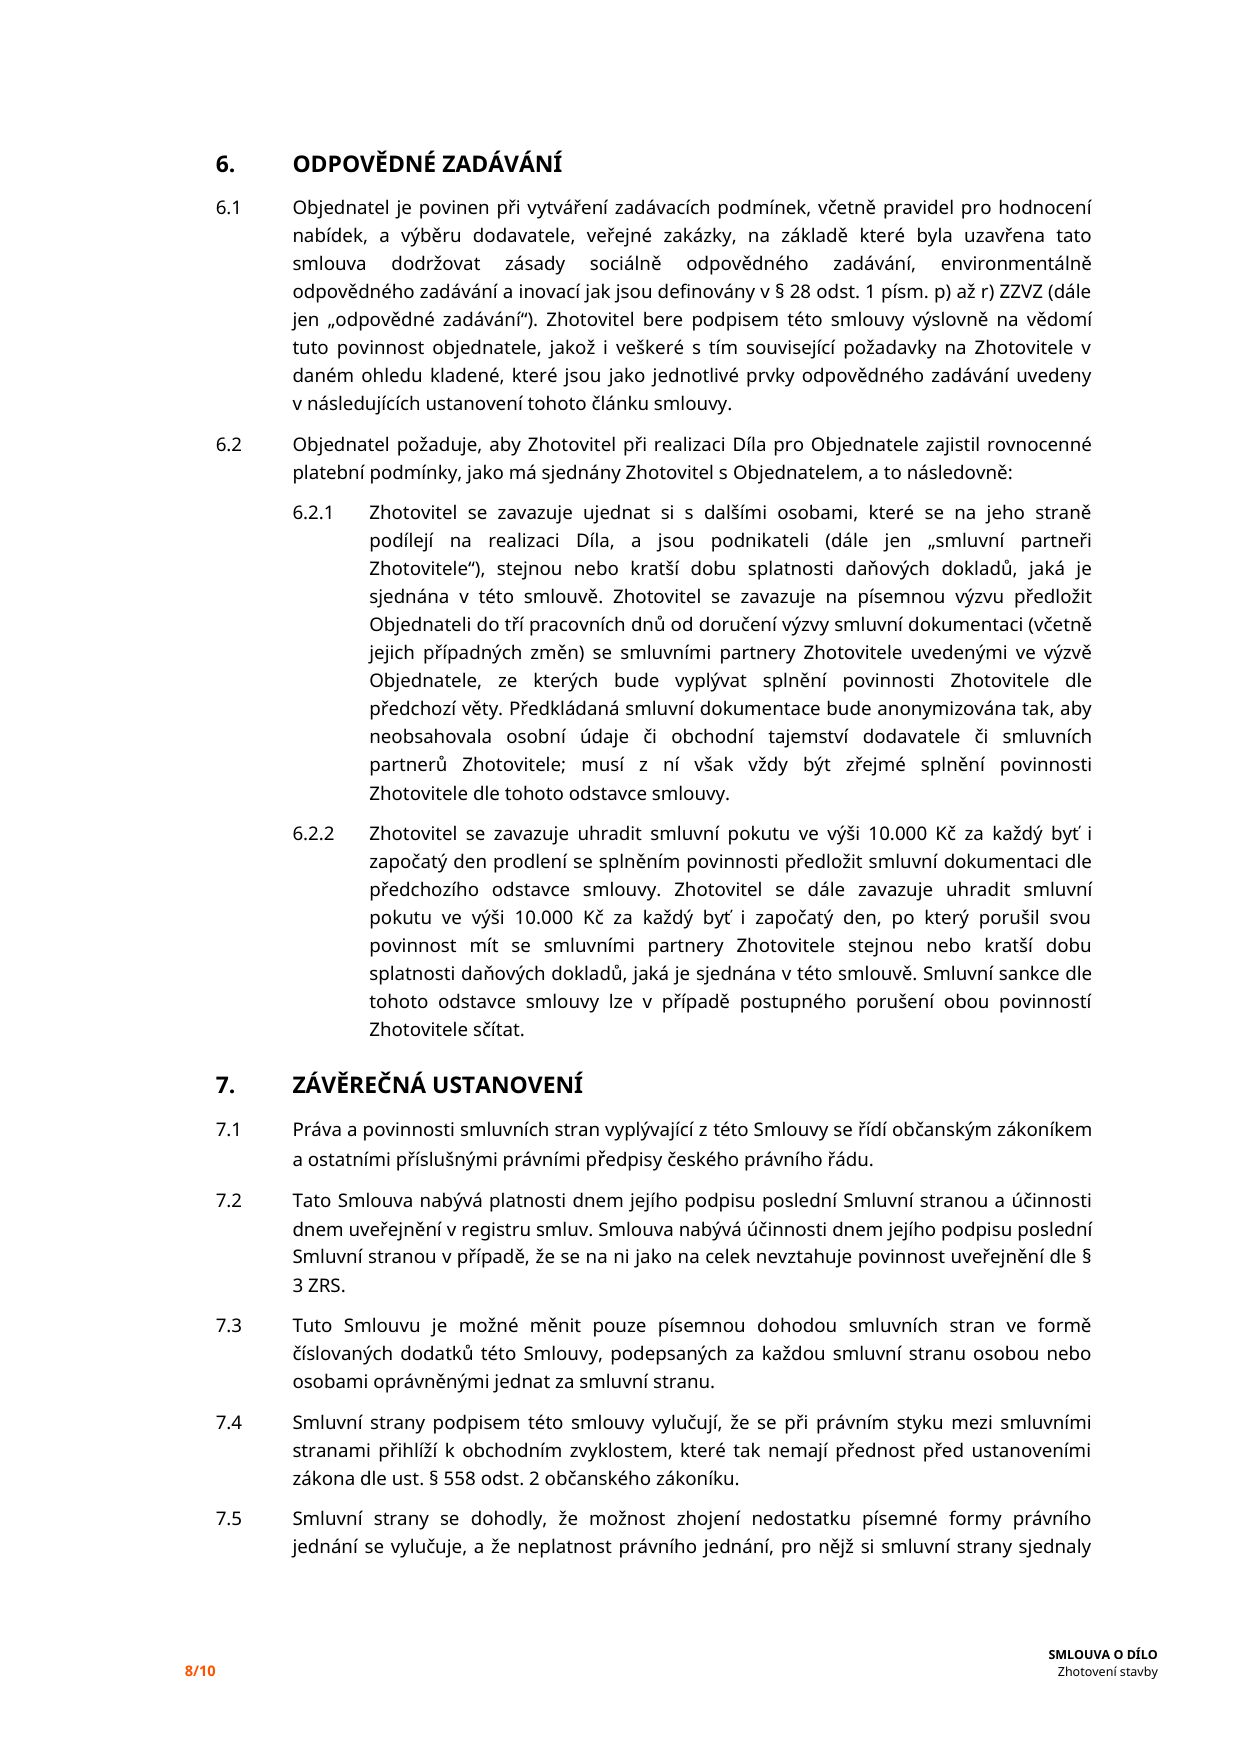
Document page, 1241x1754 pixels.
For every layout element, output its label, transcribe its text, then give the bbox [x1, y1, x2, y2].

text Tato Smlouva nabývá platnosti dnem jejího podpisu poslední Smluvní stranou a účinnosti dnem uveřejnění v registru smluv. Smlouva nabývá účinnosti dnem jejího podpisu poslední Smluvní stranou v případě, že se na ni jako na celek nevztahuje povinnost uveřejnění dle § 3 ZRS. [216, 1188, 1093, 1297]
text Práva a povinnosti smluvních stran vyplývající z této Smlouvy se řídí občanským zákoníkem a ostatními příslušnými právními předpisy českého právního řádu. [216, 1116, 1093, 1173]
text Zhotovitel se zavazuje uhradit smluvní pokutu ve výši 10.000 Kč za každý byť i započatý den prodlení se splněním povinnosti předložit smluvní dokumentaci dle předchozího odstavce smlouvy. Zhotovitel se dále zavazuje uhradit smluvní pokutu ve výši 10.000 Kč za každý byť i započatý den, po který porušil svou povinnost mít se smluvními partnery Zhotovitele stejnou nebo kratší dobu splatnosti daňových dokladů, jaká je sjednána v této smlouvě. Smluvní sankce dle tohoto odstavce smlouvy lze v případě postupného porušení obou povinností Zhotovitele sčítat. [292, 820, 1093, 1042]
text Smluvní strany podpisem této smlouvy vylučují, že se při právním styku mezi smluvními stranami přihlíží k obchodním zvyklostem, které tak nemají přednost před ustanoveními zákona dle ust. § 558 odst. 2 občanského zákoníku. [216, 1409, 1093, 1491]
text ODPOVĚDNÉ ZADÁVÁNÍ [216, 147, 1093, 179]
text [216, 1506, 1093, 1559]
text Objednatel požaduje, aby Zhotovitel při realizaci Díla pro Objednatele zajistil rovnocenné platební podmínky, jako má sjednány Zhotovitel s Objednatelem, a to následovně: [216, 431, 1093, 484]
text Objednatel je povinen při vytváření zadávacích podmínek, včetně pravidel pro hodnocení nabídek, a výběru dodavatele, veřejné zakázky, na základě které byla uzavřena tato smlouva dodržovat zásady sociálně odpovědného zadávání, environmentálně odpovědného zadávání a inovací jak jsou definovány v § 28 odst. 1 písm. p) až r) ZZVZ (dále jen „odpovědné zadávání“). Zhotovitel bere podpisem této smlouvy výslovně na vědomí tuto povinnost objednatele, jakož i veškeré s tím související požadavky na Zhotovitele v daném ohledu kladené, které jsou jako jednotlivé prvky odpovědného zadávání uvedeny v následujících ustanovení tohoto článku smlouvy. [216, 194, 1093, 416]
text Tuto Smlouvu je možné měnit pouze písemnou dohodou smluvních stran ve formě číslovaných dodatků této Smlouvy, podepsaných za každou smluvní stranu osobou nebo osobami oprávněnými jednat za smluvní stranu. [216, 1312, 1093, 1394]
text Zhotovitel se zavazuje ujednat si s dalšími osobami, které se na jeho straně podílejí na realizaci Díla, a jsou podnikateli (dále jen „smluvní partneři Zhotovitele“), stejnou nebo kratší dobu splatnosti daňových dokladů, jaká je sjednána v této smlouvě. Zhotovitel se zavazuje na písemnou výzvu předložit Objednateli do tří pracovních dnů od doručení výzvy smluvní dokumentaci (včetně jejich případných změn) se smluvními partnery Zhotovitele uvedenými ve výzvě Objednatele, ze kterých bude vyplývat splnění povinnosti Zhotovitele dle předchozí věty. Předkládaná smluvní dokumentace bude anonymizována tak, aby neobsahovala osobní údaje či obchodní tajemství dodavatele či smluvních partnerů Zhotovitele; musí z ní však vždy být zřejmé splnění povinnosti Zhotovitele dle tohoto odstavce smlouvy. [292, 499, 1093, 805]
text ZÁVĚREČNÁ USTANOVENÍ [216, 1069, 1093, 1101]
